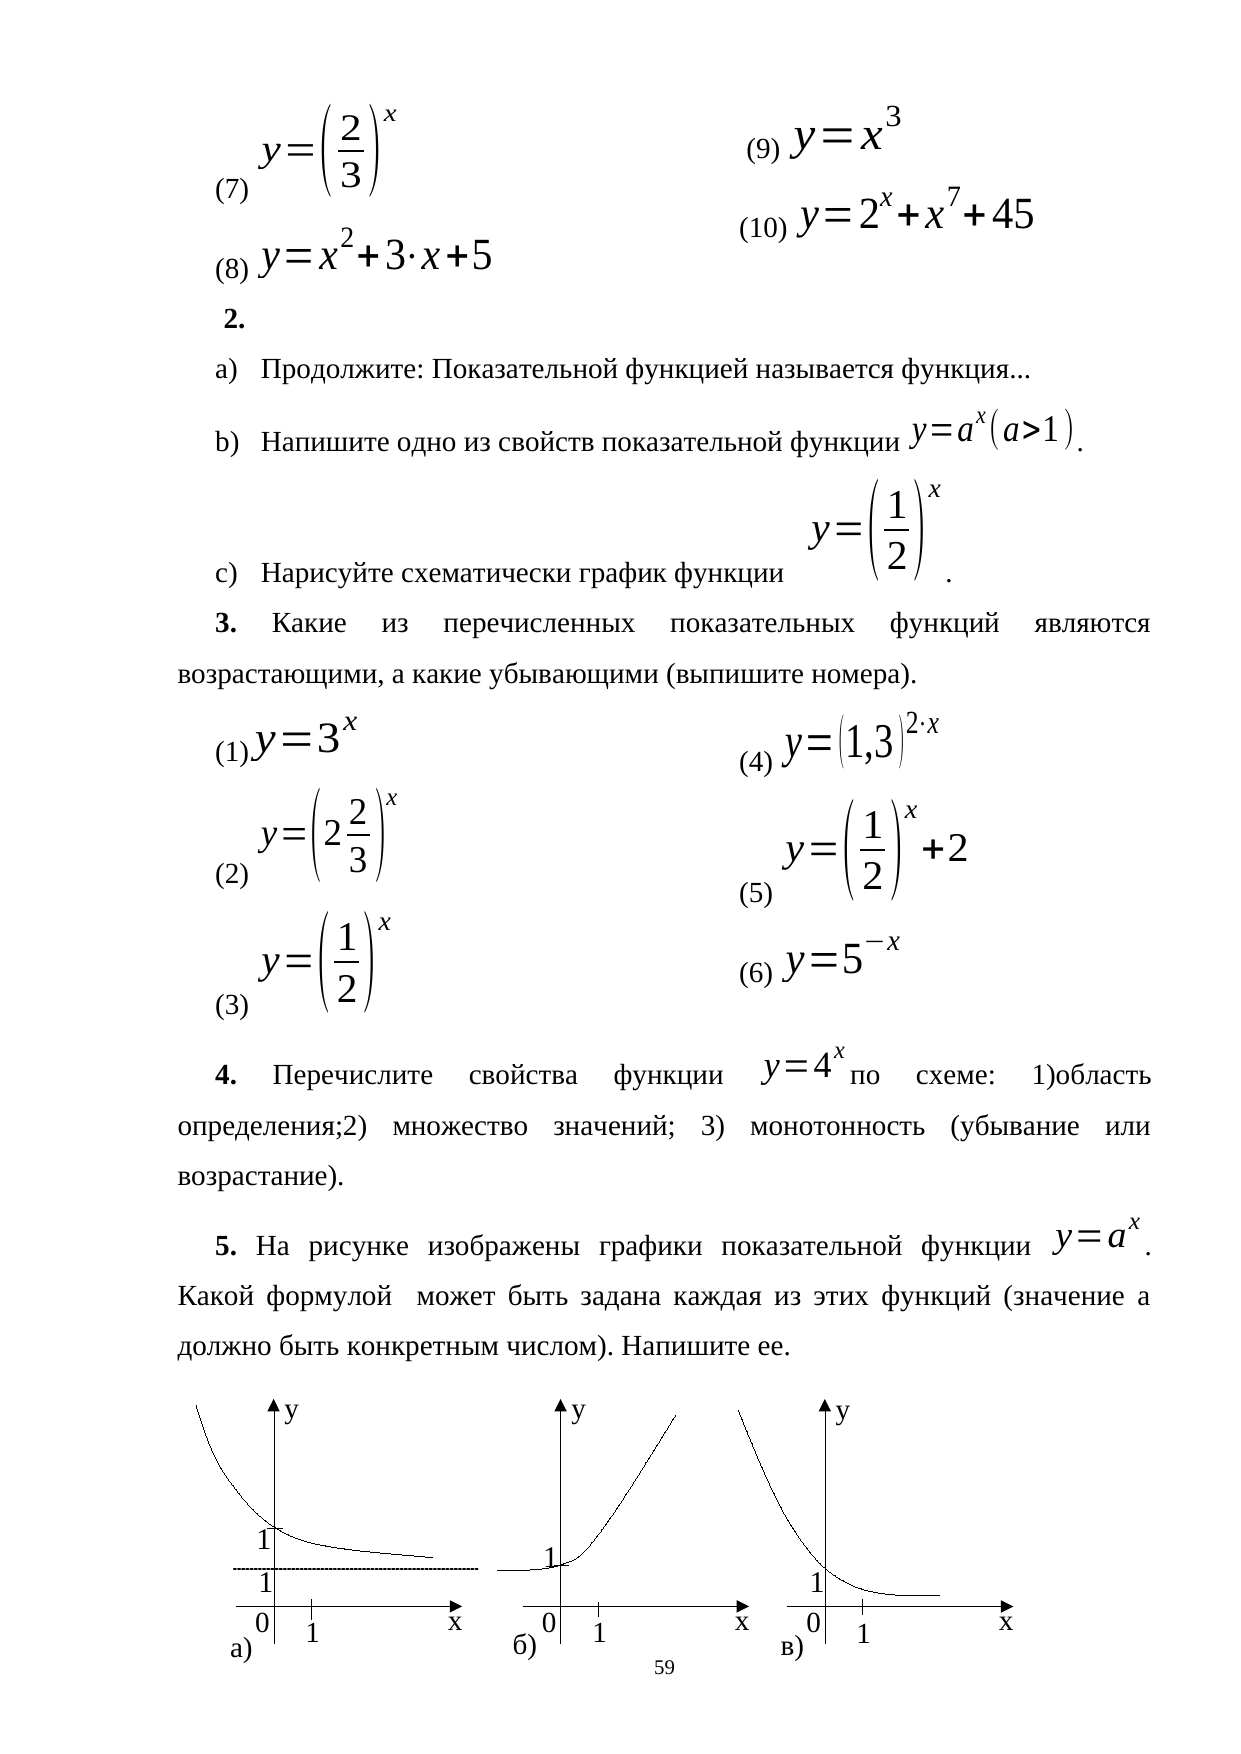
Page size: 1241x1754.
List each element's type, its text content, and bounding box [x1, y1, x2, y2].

text (5) [701, 795, 1152, 909]
text (7) [177, 100, 627, 205]
text (4) [701, 706, 1152, 778]
text (3) [177, 907, 627, 1021]
text (1) [177, 706, 627, 767]
text (8) [177, 222, 627, 284]
text (10) [701, 181, 1152, 244]
text 5. На рисунке изображены графики показательной функции . Какой формулой может быть задана каждая из этих функций (значение а должно быть конкретным числом). Напишите ее. [177, 1208, 1152, 1362]
text (2) [177, 784, 627, 890]
text (9) [701, 100, 1152, 164]
text 3. Какие из перечисленных показательных функций являются возрастающими, а какие убывающими (выпишите номера). [177, 606, 1152, 689]
list Нарисуйте схематически график функции . [177, 475, 1152, 589]
list Напишите одно из свойств показательной функции . [177, 402, 1152, 458]
text 2. [177, 301, 1152, 335]
text 4. Перечислите свойства функции по схеме: 1)область определения;2) множество значений; 3) монотонность (убывание или возрастание). [177, 1038, 1152, 1192]
text (6) [701, 926, 1152, 988]
list Продолжите: Показательной функцией называется функция... [177, 351, 1152, 385]
